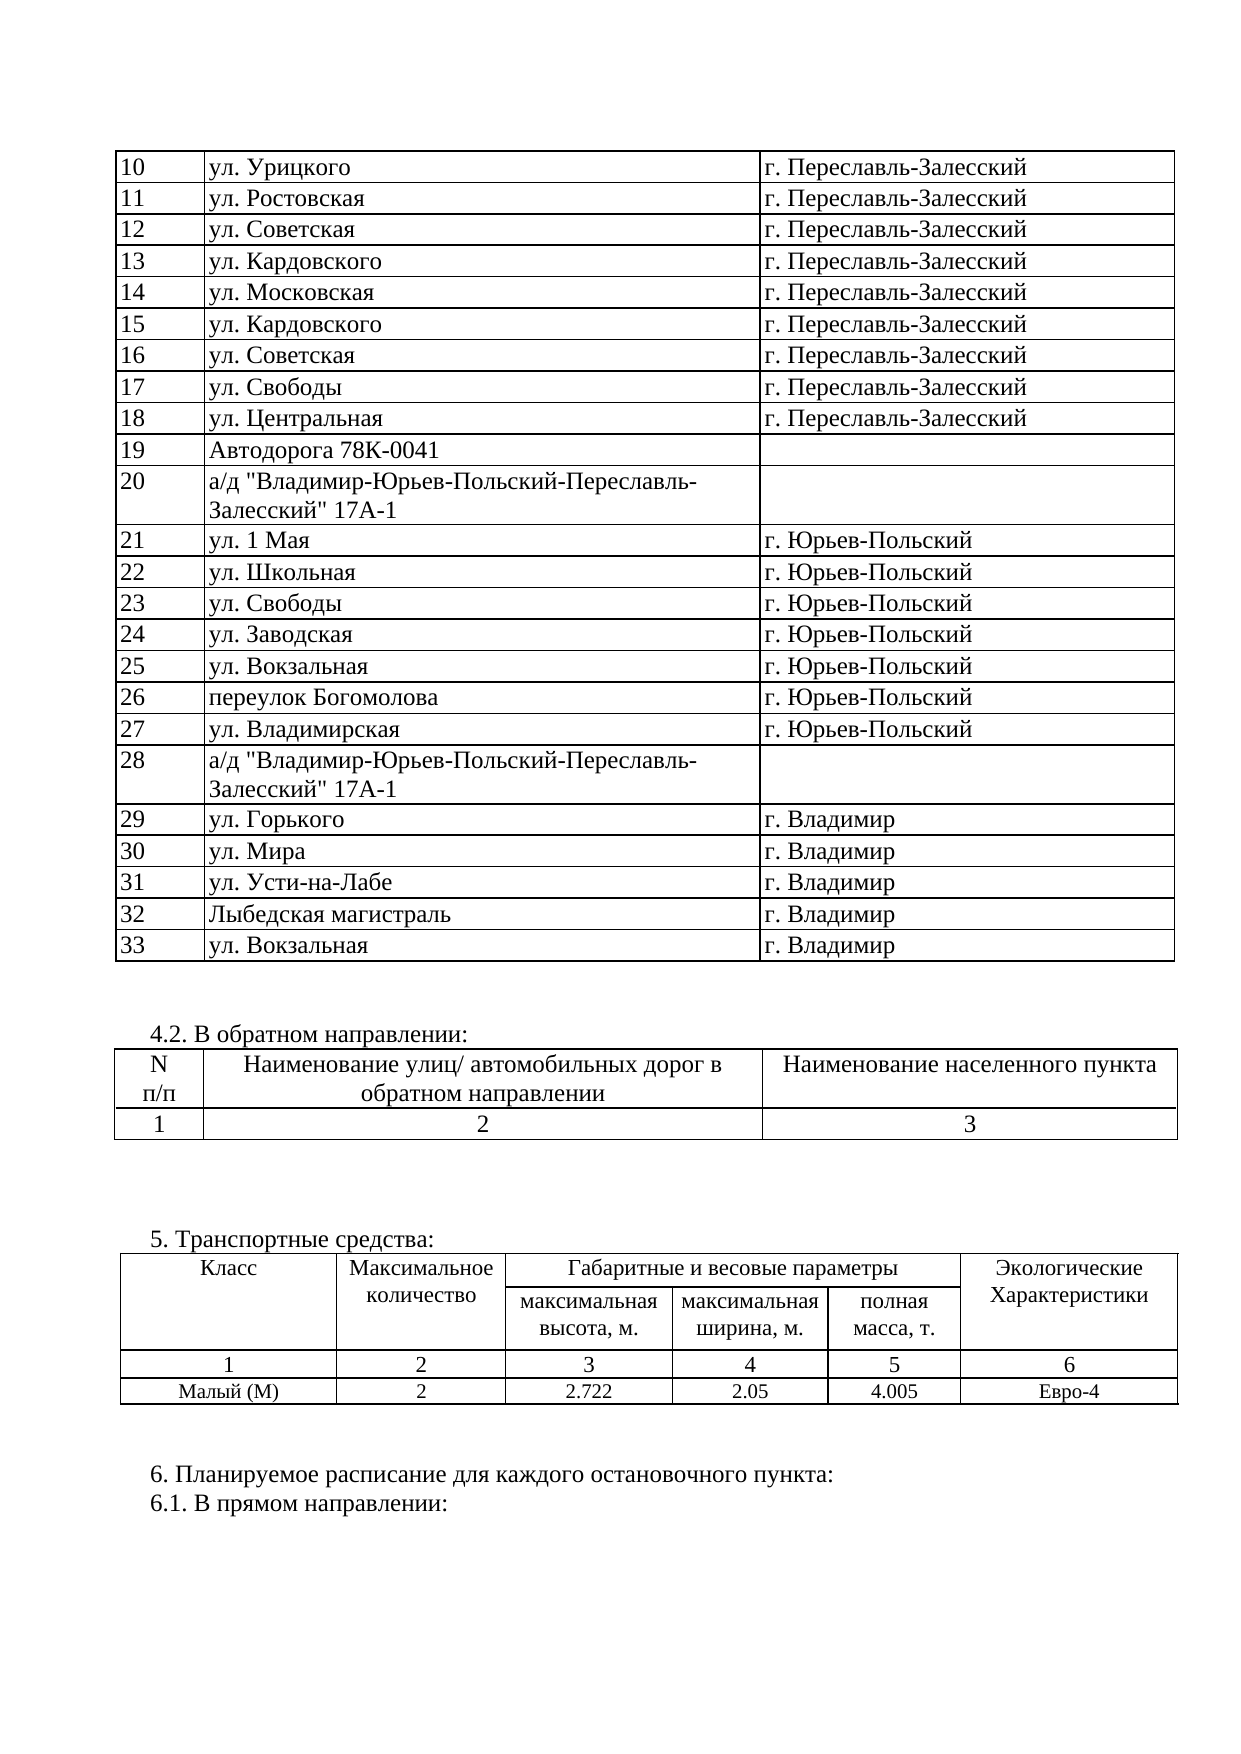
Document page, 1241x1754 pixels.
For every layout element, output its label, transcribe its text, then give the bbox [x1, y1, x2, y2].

table_cell ул. Кардовского [205, 246, 759, 276]
table_cell 1 [121, 1351, 336, 1377]
table_cell ул. Усти-на-Лабе [205, 867, 759, 897]
table_cell 2 [204, 1109, 762, 1138]
table_cell ул. Центральная [205, 403, 759, 433]
table_cell ул. Владимирская [205, 714, 759, 744]
table_cell ул. 1 Мая [205, 525, 759, 555]
table_cell 12 [117, 215, 204, 244]
table_cell г. Юрьев-Польский [761, 714, 1174, 744]
text 4.2. В обратном направлении: [150, 1019, 1090, 1048]
table_header Габаритные и весовые параметры [506, 1254, 960, 1286]
table_cell ул. Кардовского [205, 309, 759, 339]
table_cell Лыбедская магистраль [205, 899, 759, 929]
table_cell 4 [673, 1351, 827, 1377]
table_cell переулок Богомолова [205, 683, 759, 712]
table_header Наименование населенного пункта [763, 1050, 1177, 1107]
table_cell 17 [117, 372, 204, 402]
table_cell Малый (М) [121, 1379, 336, 1403]
table_cell а/д "Владимир-Юрьев-Польский-Переславль-Залесский" 17А-1 [205, 746, 759, 803]
table_cell [761, 746, 1174, 803]
table_cell 22 [117, 557, 204, 587]
table_cell 33 [117, 930, 204, 960]
table_cell г. Владимир [761, 836, 1174, 866]
table_cell г. Владимир [761, 930, 1174, 960]
table_cell г. Переславль-Залесский [761, 403, 1174, 433]
table_cell Автодорога 78К-0041 [205, 435, 759, 464]
table_cell 11 [117, 183, 204, 213]
table_cell Евро-4 [961, 1379, 1177, 1403]
table_cell г. Переславль-Залесский [761, 277, 1174, 307]
table_cell 10 [117, 152, 204, 181]
table_cell 1 [115, 1108, 203, 1138]
table_cell г. Юрьев-Польский [761, 620, 1174, 649]
table_cell 2.05 [673, 1379, 827, 1403]
table_cell г. Переславль-Залесский [761, 246, 1174, 276]
table_cell а/д "Владимир-Юрьев-Польский-Переславль-Залесский" 17А-1 [205, 466, 759, 524]
table_cell 23 [117, 588, 204, 618]
table_cell 31 [117, 867, 204, 897]
table_cell 2 [337, 1351, 505, 1377]
table_cell ул. Вокзальная [205, 651, 759, 681]
table_cell ул. Свободы [205, 588, 759, 618]
table_cell г. Юрьев-Польский [761, 683, 1174, 712]
table_cell 13 [117, 246, 204, 276]
table_cell [761, 435, 1174, 464]
table_cell г. Переславль-Залесский [761, 340, 1174, 370]
table_cell 32 [117, 899, 204, 929]
table_cell г. Переславль-Залесский [761, 215, 1174, 244]
table_cell ул. Советская [205, 215, 759, 244]
table_cell 2.722 [506, 1379, 672, 1403]
table_cell 28 [117, 746, 204, 803]
table_cell ул. Ростовская [205, 183, 759, 213]
table_cell полная масса, т. [829, 1288, 960, 1349]
table_cell максимальная высота, м. [506, 1288, 672, 1349]
table_cell г. Владимир [761, 805, 1174, 834]
table_cell 18 [117, 403, 204, 433]
text 6.1. В прямом направлении: [150, 1488, 1090, 1517]
table_cell 4.005 [829, 1379, 960, 1403]
table_cell ул. Советская [205, 340, 759, 370]
table_cell ул. Заводская [205, 620, 759, 649]
table_header Экологические Характеристики [961, 1254, 1177, 1349]
table_cell ул. Вокзальная [205, 930, 759, 960]
text 5. Транспортные средства: [150, 1224, 1090, 1253]
table_cell 14 [117, 277, 204, 307]
table_cell ул. Горького [205, 805, 759, 834]
table_cell г. Владимир [761, 899, 1174, 929]
table_cell [761, 466, 1174, 524]
table_cell 21 [117, 525, 204, 555]
table_cell ул. Школьная [205, 557, 759, 587]
table_header Максимальное количество [337, 1254, 505, 1349]
table_cell 26 [117, 683, 204, 712]
table_cell г. Юрьев-Польский [761, 557, 1174, 587]
table_cell ул. Московская [205, 277, 759, 307]
table_header Наименование улиц/ автомобильных дорог в обратном направлении [204, 1050, 762, 1107]
table_cell г. Юрьев-Польский [761, 651, 1174, 681]
table_header N п/п [115, 1050, 203, 1107]
table_cell г. Переславль-Залесский [761, 309, 1174, 339]
table_cell г. Переславль-Залесский [761, 183, 1174, 213]
text 6. Планируемое расписание для каждого остановочного пункта: [150, 1459, 1090, 1488]
table_cell г. Владимир [761, 867, 1174, 897]
table_cell 3 [506, 1351, 672, 1377]
table_cell 27 [117, 714, 204, 744]
table_cell 15 [117, 309, 204, 339]
table_cell 29 [117, 805, 204, 834]
table_cell г. Юрьев-Польский [761, 525, 1174, 555]
table_cell г. Юрьев-Польский [761, 588, 1174, 618]
table_cell 6 [961, 1351, 1177, 1377]
table_cell ул. Урицкого [205, 152, 759, 181]
table_cell 30 [117, 836, 204, 866]
table_cell 16 [117, 340, 204, 370]
table_header Класс [121, 1254, 336, 1349]
table_cell 20 [117, 466, 204, 524]
table_cell 25 [117, 651, 204, 681]
table_cell 2 [337, 1379, 505, 1403]
table_cell 24 [117, 620, 204, 649]
table_cell ул. Свободы [205, 372, 759, 402]
table_cell 19 [117, 435, 204, 464]
table_cell максимальная ширина, м. [673, 1288, 827, 1349]
table_cell г. Переславль-Залесский [761, 152, 1174, 181]
table_cell 5 [829, 1351, 960, 1377]
table_cell г. Переславль-Залесский [761, 372, 1174, 402]
table_cell ул. Мира [205, 836, 759, 866]
table_cell 3 [763, 1107, 1177, 1138]
